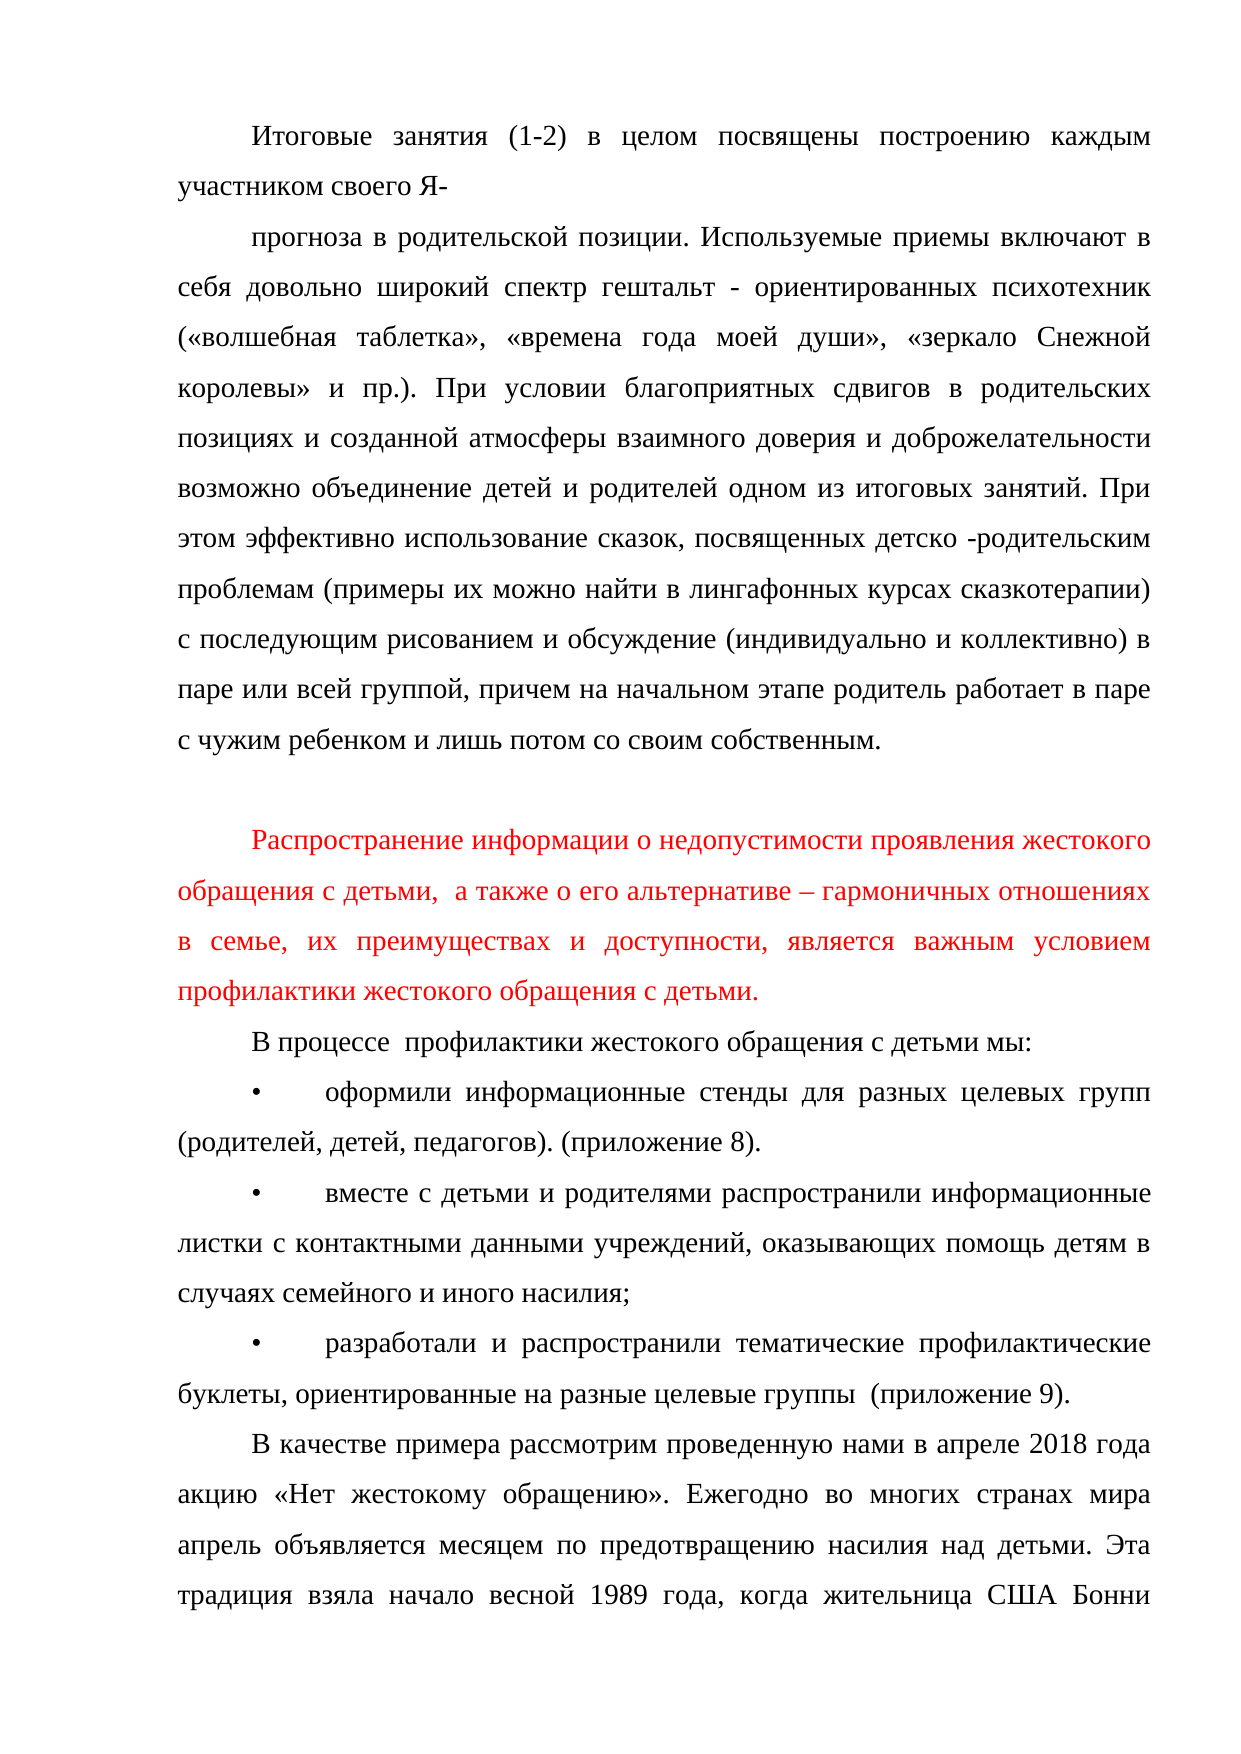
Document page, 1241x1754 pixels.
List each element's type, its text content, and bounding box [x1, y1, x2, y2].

text • вместе с детьми и родителями распространили информационные листки с контактными данными учреждений, оказывающих помощь детям в случаях семейного и иного насилия; [177, 1175, 1152, 1309]
text Итоговые занятия (1-2) в целом посвящены построению каждым участником своего Я- [177, 118, 1152, 202]
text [177, 1426, 1152, 1611]
text • оформили информационные стенды для разных целевых групп (родителей, детей, педагогов). (приложение 8). [177, 1074, 1152, 1158]
text • разработали и распространили тематические профилактические буклеты, ориентированные на разные целевые группы (приложение 9). [177, 1326, 1152, 1409]
text Распространение информации о недопустимости проявления жестокого обращения с детьми, а также о его альтернативе – гармоничных отношениях в семье, их преимуществах и доступности, является важным условием профилактики жестокого обращения с детьми. [177, 822, 1152, 1007]
text прогноза в родительской позиции. Используемые приемы включают в себя довольно широкий спектр гештальт - ориентированных психотехник («волшебная таблетка», «времена года моей души», «зеркало Снежной королевы» и пр.). При условии благоприятных сдвигов в родительских позициях и созданной атмосферы взаимного доверия и доброжелательности возможно объединение детей и родителей одном из итоговых занятий. При этом эффективно использование сказок, посвященных детско -родительским проблемам (примеры их можно найти в лингафонных курсах сказкотерапии) с последующим рисованием и обсуждение (индивидуально и коллективно) в паре или всей группой, причем на начальном этапе родитель работает в паре с чужим ребенком и лишь потом со своим собственным. [177, 219, 1152, 755]
text В процессе профилактики жестокого обращения с детьми мы: [177, 1024, 1152, 1057]
